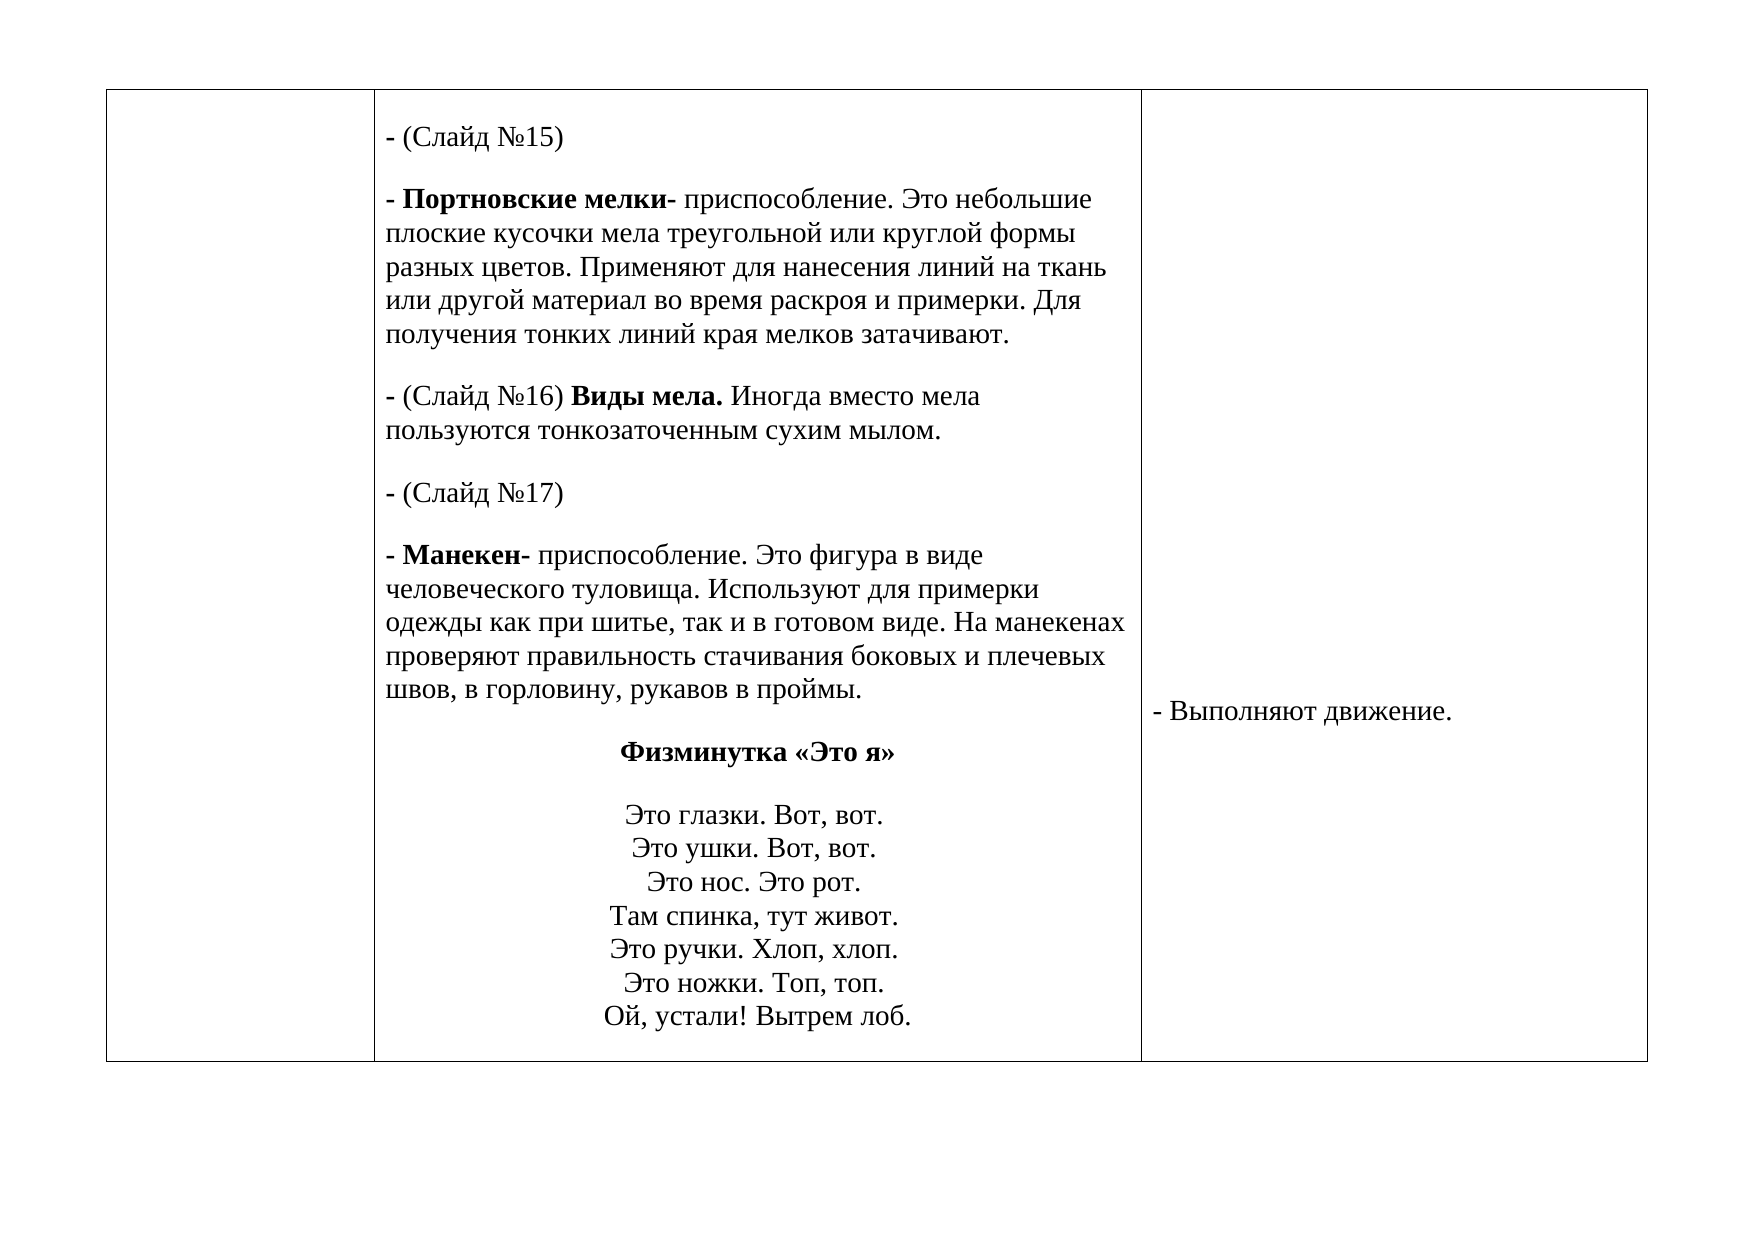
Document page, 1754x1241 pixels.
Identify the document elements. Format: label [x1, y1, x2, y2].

table_cell [1142, 90, 1647, 1061]
table_cell [107, 90, 374, 1061]
table_cell [375, 90, 1141, 1061]
